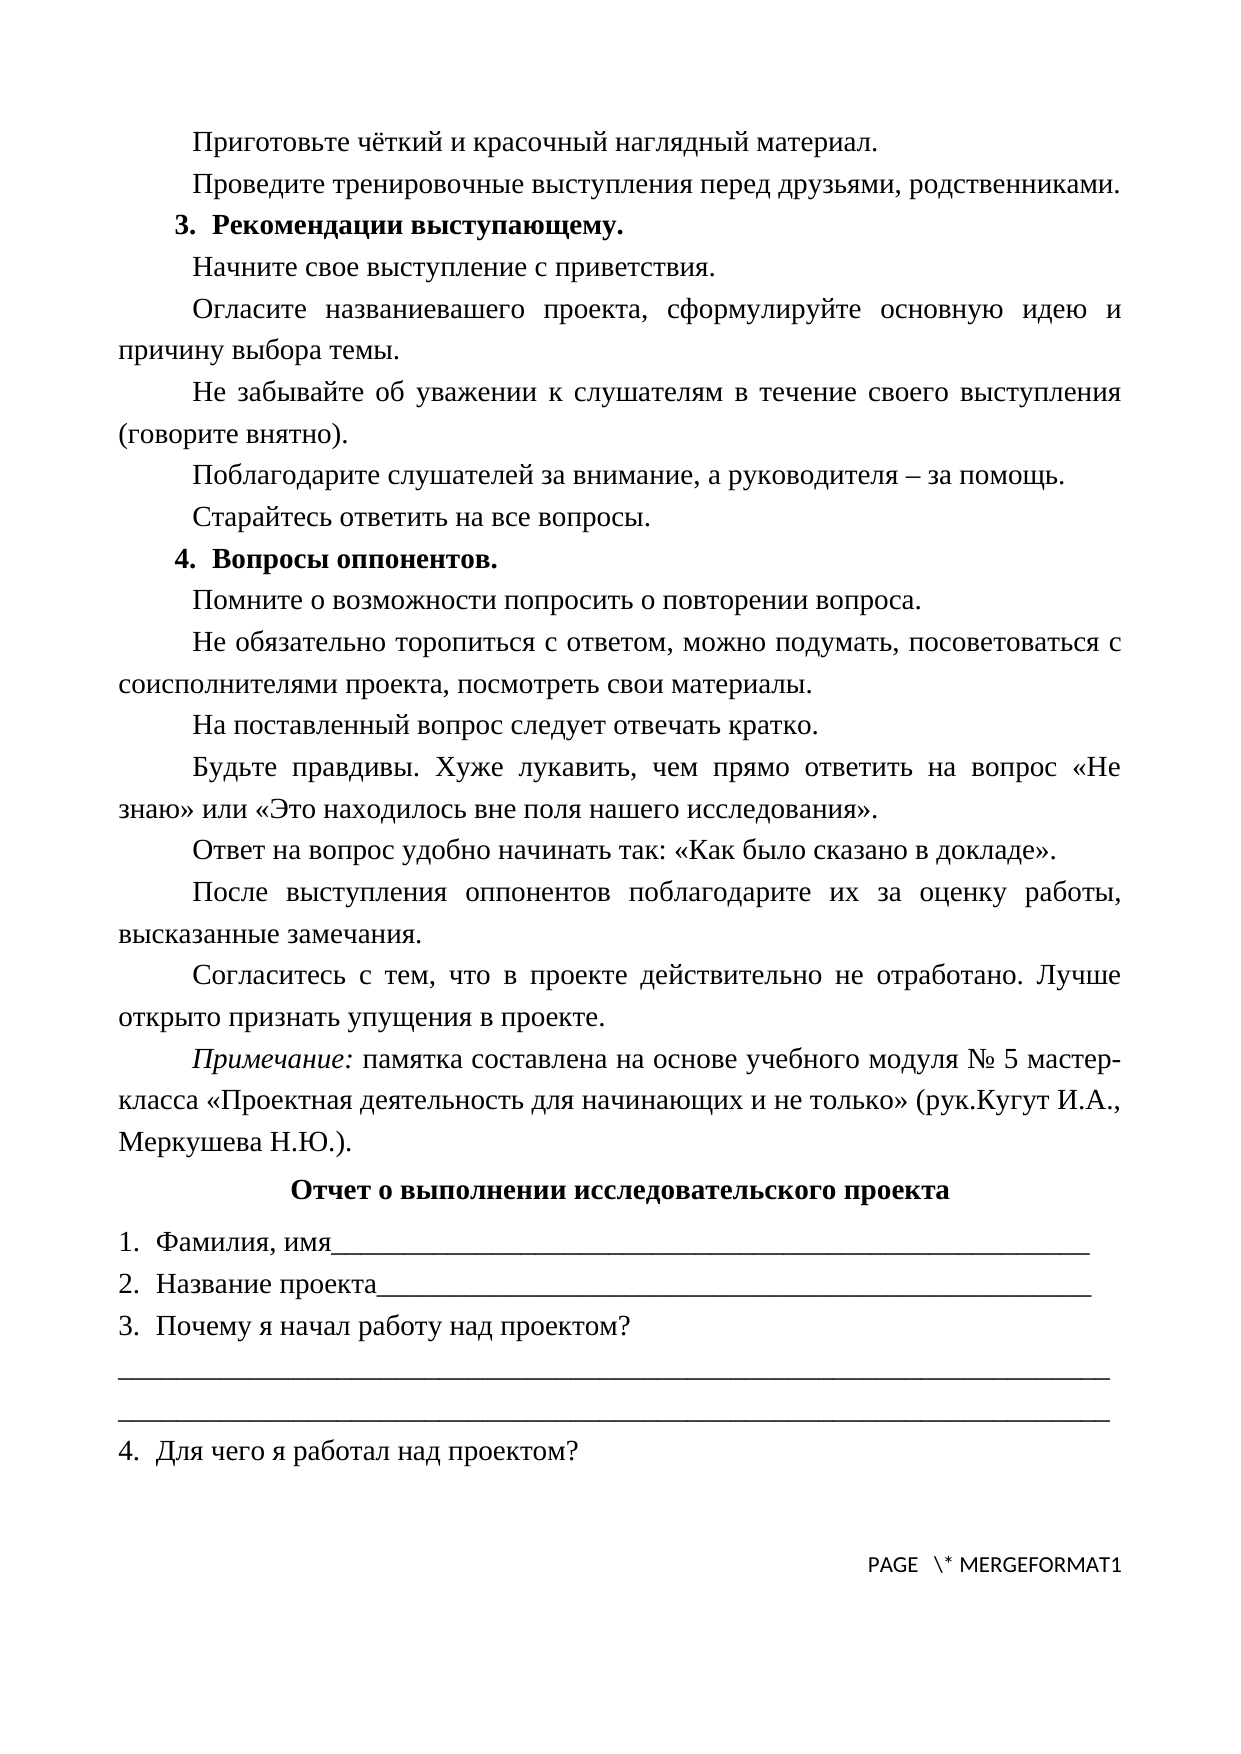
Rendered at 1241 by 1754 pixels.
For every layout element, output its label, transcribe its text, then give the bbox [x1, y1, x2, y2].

list Для чего я работал над проектом? [118, 1427, 1122, 1468]
title Отчет о выполнении исследовательского проекта [118, 1172, 1122, 1206]
text Начните свое выступление с приветствия. [118, 243, 1122, 285]
text Приготовьте чёткий и красочный наглядный материал. [118, 118, 1122, 160]
list Фамилия, имя____________________________________________________ [118, 1218, 1122, 1260]
text Помните о возможности попросить о повторении вопроса. [118, 576, 1122, 618]
text Примечание: памятка составлена на основе учебного модуля № 5 мастер-класса «Проектная деятельность для начинающих и не только» (рук.Кугут И.А., Меркушева Н.Ю.). [118, 1035, 1122, 1160]
text Ответ на вопрос удобно начинать так: «Как было сказано в докладе». [118, 826, 1122, 868]
text После выступления оппонентов поблагодарите их за оценку работы, высказанные замечания. [118, 868, 1122, 951]
list Вопросы оппонентов. [118, 535, 1122, 576]
list Рекомендации выступающему. [118, 201, 1122, 243]
text Не обязательно торопиться с ответом, можно подумать, посоветоваться с соисполнителями проекта, посмотреть свои материалы. [118, 618, 1122, 701]
text Поблагодарите слушателей за внимание, а руководителя – за помощь. [118, 451, 1122, 493]
text Будьте правдивы. Хуже лукавить, чем прямо ответить на вопрос «Не знаю» или «Это находилось вне поля нашего исследования». [118, 743, 1122, 826]
text На поставленный вопрос следует отвечать кратко. [118, 701, 1122, 743]
text Не забывайте об уважении к слушателям в течение своего выступления (говорите внятно). [118, 368, 1122, 451]
text Проведите тренировочные выступления перед друзьями, родственниками. [118, 160, 1122, 201]
text Огласите названиевашего проекта, сформулируйте основную идею и причину выбора темы. [118, 285, 1122, 368]
list Почему я начал работу над проектом? [118, 1302, 1122, 1343]
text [118, 1343, 1122, 1427]
list Название проекта_________________________________________________ [118, 1260, 1122, 1302]
text Старайтесь ответить на все вопросы. [118, 493, 1122, 535]
text Согласитесь с тем, что в проекте действительно не отработано. Лучше открыто признать упущения в проекте. [118, 951, 1122, 1035]
